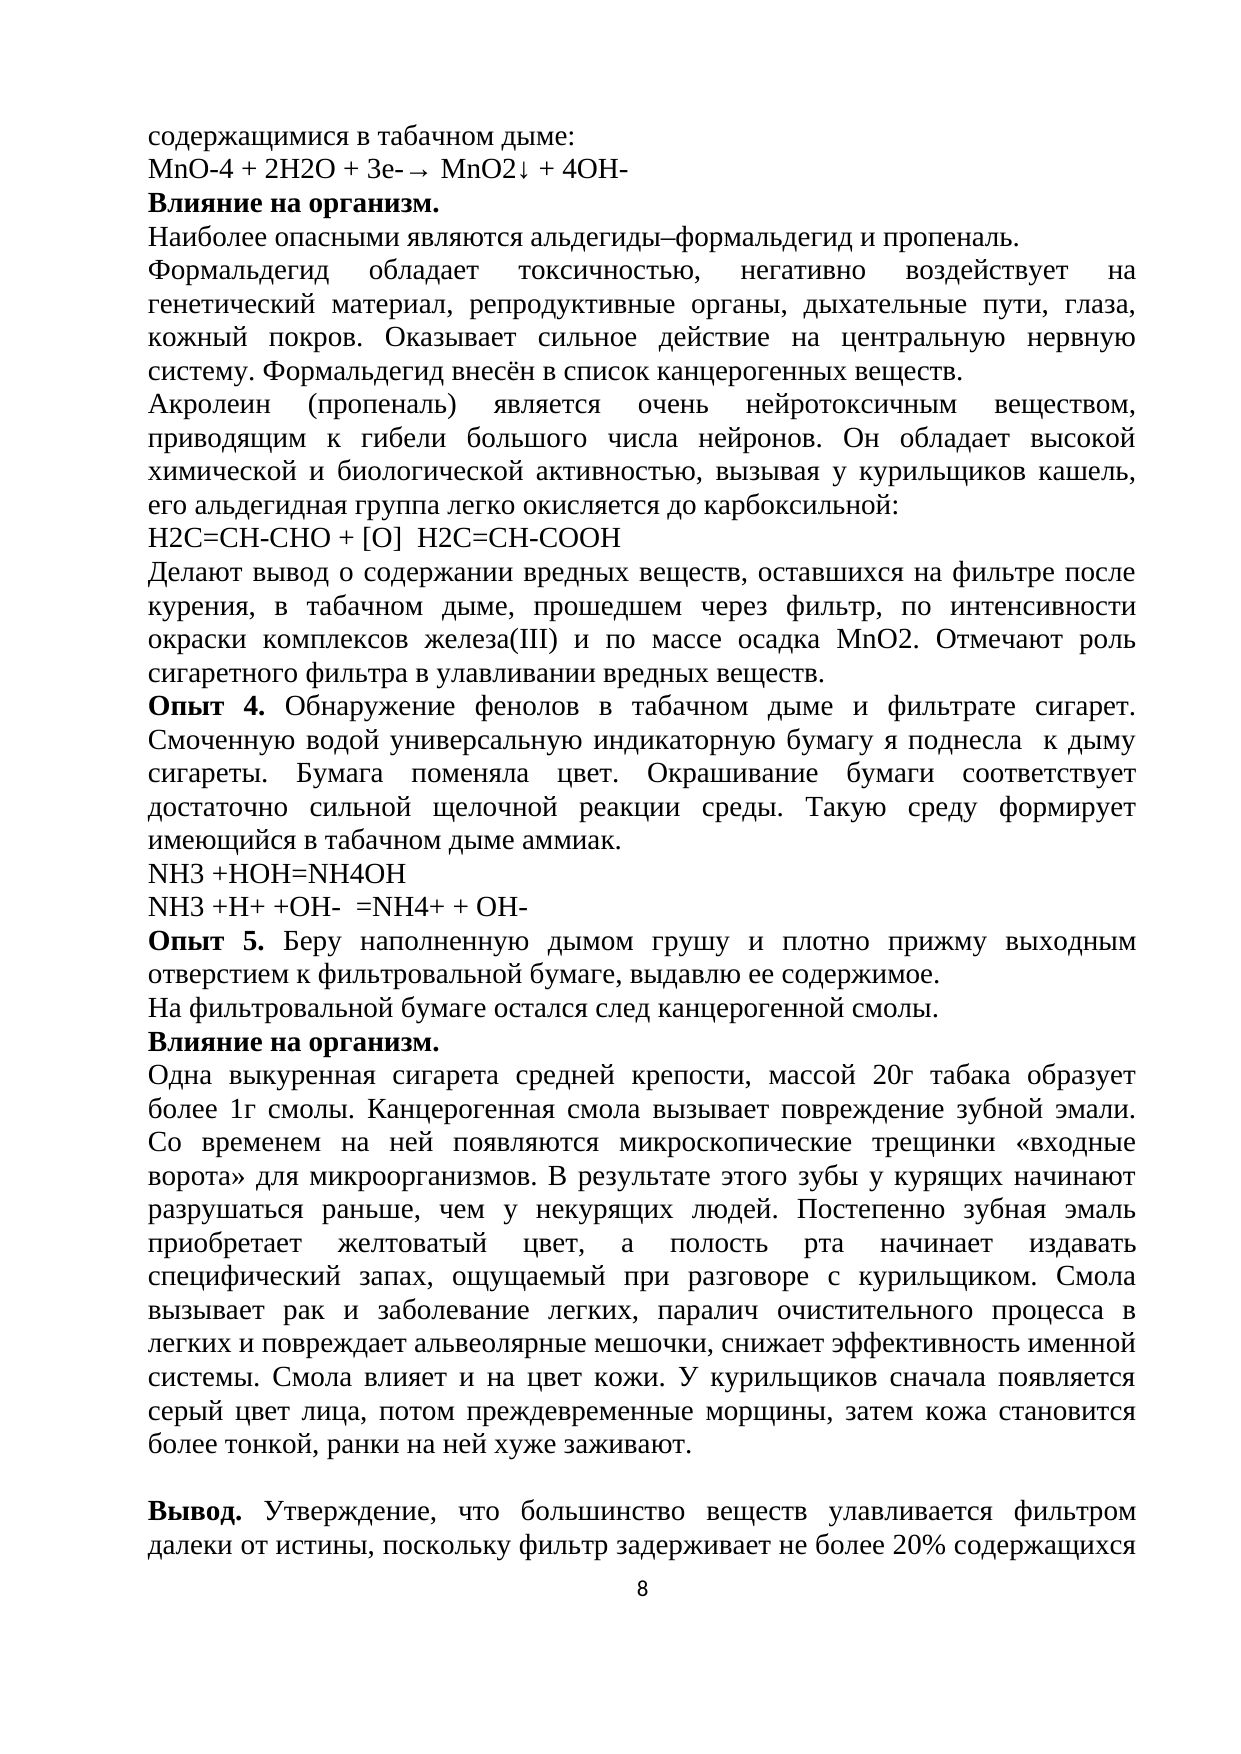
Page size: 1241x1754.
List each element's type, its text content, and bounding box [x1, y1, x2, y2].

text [148, 1493, 1137, 1560]
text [148, 118, 1137, 152]
text Одна выкуренная сигарета средней крепости, массой 20г табака образует более 1г смолы. Канцерогенная смола вызывает повреждение зубной эмали. Со временем на ней появляются микроскопические трещинки «входные ворота» для микроорганизмов. В результате этого зубы у курящих начинают разрушаться раньше, чем у некурящих людей. Постепенно зубная эмаль приобретает желтоватый цвет, а полость рта начинает издавать специфический запах, ощущаемый при разговоре с курильщиком. Смола вызывает рак и заболевание легких, паралич очистительного процесса в легких и повреждает альвеолярные мешочки, снижает эффективность именной системы. Смола влияет и на цвет кожи. У курильщиков сначала появляется серый цвет лица, потом преждевременные морщины, затем кожа становится более тонкой, ранки на ней хуже заживают. [148, 1057, 1137, 1460]
text Влияние на организм. [148, 1024, 1137, 1057]
text Опыт 5. Беру наполненную дымом грушу и плотно прижму выходным отверстием к фильтровальной бумаге, выдавлю ее содержимое. [148, 923, 1137, 990]
text H2C=CH-CHO + [O] H2C=CH-COOH [148, 521, 1137, 554]
text NH3 +H+ +OH- =NH4+ + OH- [148, 889, 1137, 923]
text MnO-4 + 2H2O + 3е-→ MnO2↓ + 4OH- [148, 152, 1137, 185]
text Формальдегид обладает токсичностью, негативно воздействует на генетический материал, репродуктивные органы, дыхательные пути, глаза, кожный покров. Оказывает сильное действие на центральную нервную систему. Формальдегид внесён в список канцерогенных веществ. [148, 252, 1137, 386]
text Акролеин (пропеналь) является очень нейротоксичным веществом, приводящим к гибели большого числа нейронов. Он обладает высокой химической и биологической активностью, вызывая у курильщиков кашель, его альдегидная группа легко окисляется до карбоксильной: [148, 386, 1137, 521]
text NH3 +HOH=NH4OH [148, 856, 1137, 889]
text Опыт 4. Обнаружение фенолов в табачном дыме и фильтрате сигарет. Смоченную водой универсальную индикаторную бумагу я поднесла к дыму сигареты. Бумага поменяла цвет. Окрашивание бумаги соответствует достаточно сильной щелочной реакции среды. Такую среду формирует имеющийся в табачном дыме аммиак. [148, 688, 1137, 856]
text Наиболее опасными являются альдегиды–формальдегид и пропеналь. [148, 219, 1137, 252]
text На фильтровальной бумаге остался след канцерогенной смолы. [148, 990, 1137, 1024]
text Влияние на организм. [148, 185, 1137, 219]
text Делают вывод о содержании вредных веществ, оставшихся на фильтре после курения, в табачном дыме, прошедшем через фильтр, по интенсивности окраски комплексов железа(III) и по массе осадка MnO2. Отмечают роль сигаретного фильтра в улавливании вредных веществ. [148, 554, 1137, 688]
